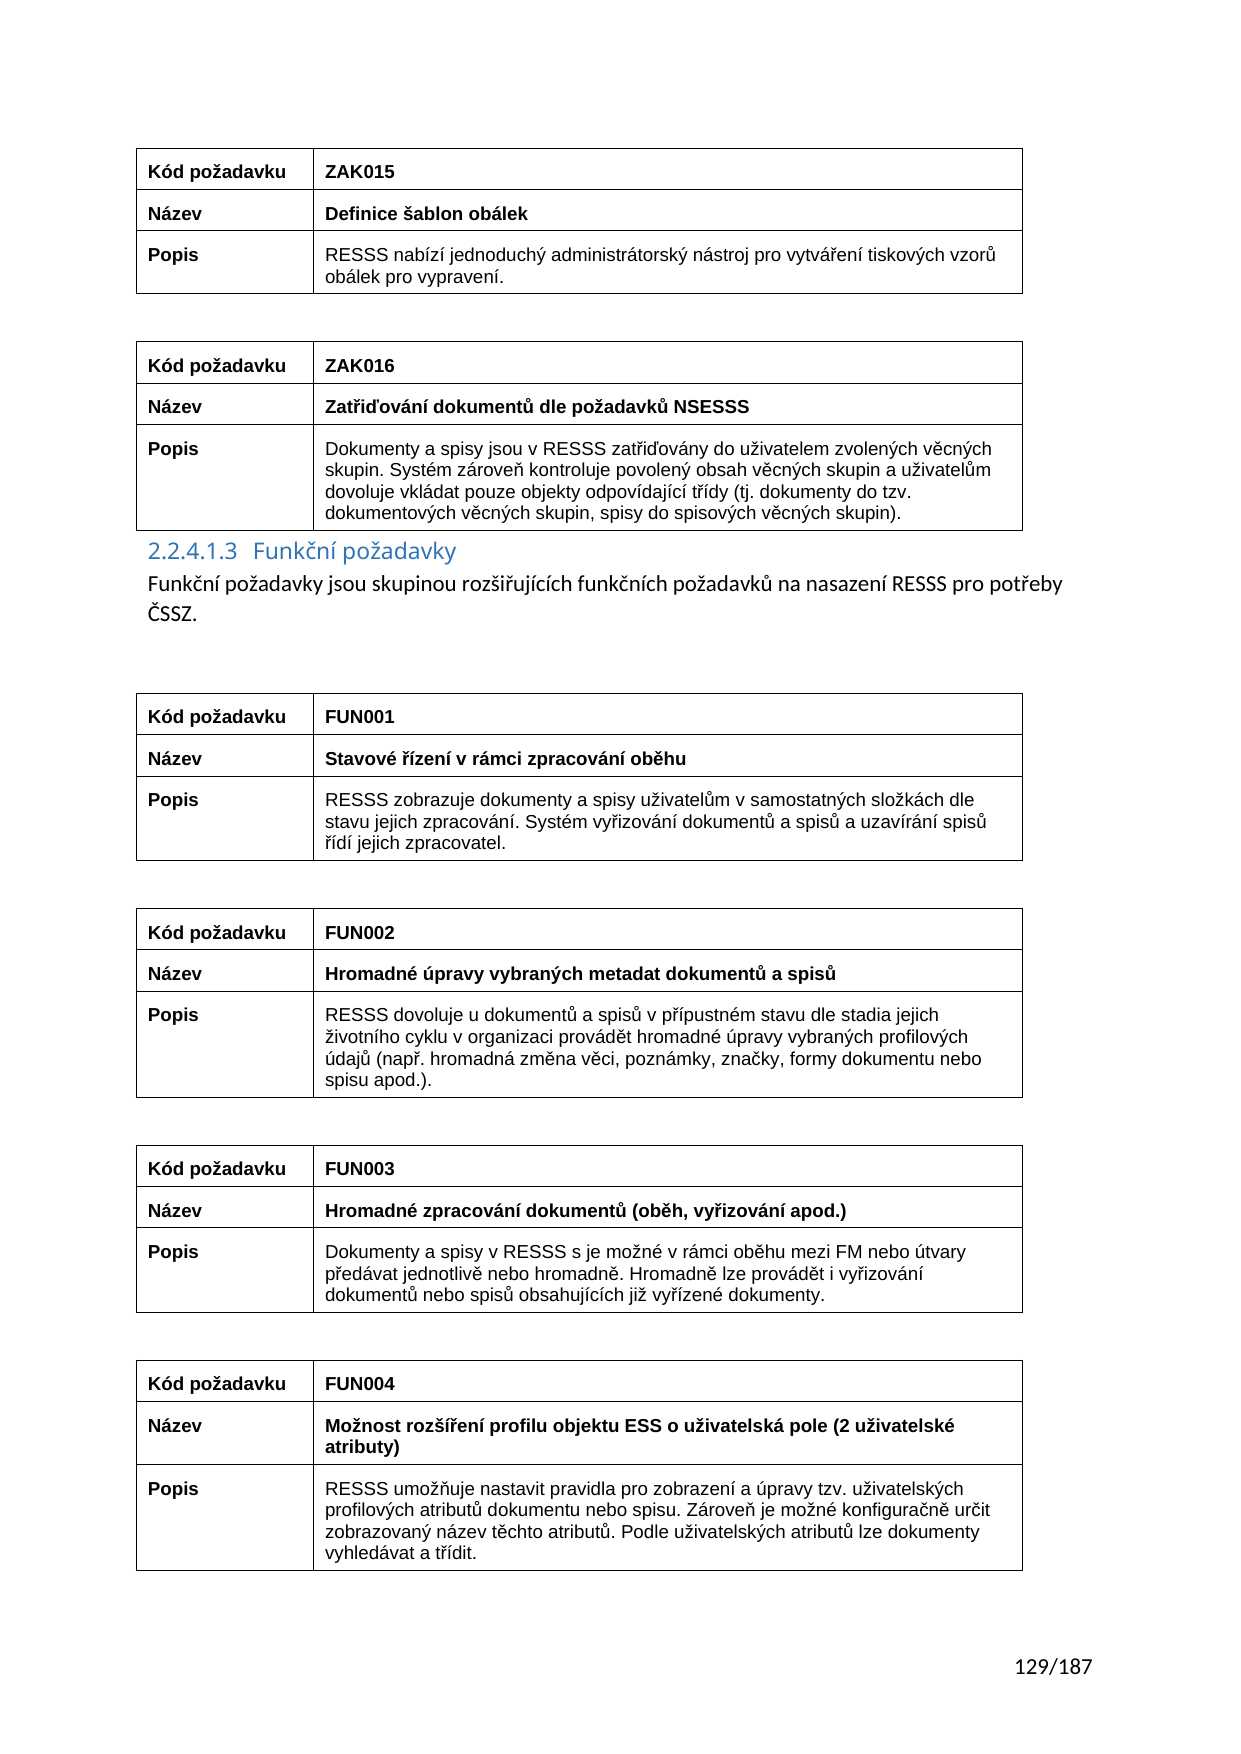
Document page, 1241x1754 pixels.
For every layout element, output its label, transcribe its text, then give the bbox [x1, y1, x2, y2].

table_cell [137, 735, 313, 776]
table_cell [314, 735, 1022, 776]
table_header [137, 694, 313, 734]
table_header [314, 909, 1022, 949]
subtitle Funkční požadavky [148, 535, 1093, 566]
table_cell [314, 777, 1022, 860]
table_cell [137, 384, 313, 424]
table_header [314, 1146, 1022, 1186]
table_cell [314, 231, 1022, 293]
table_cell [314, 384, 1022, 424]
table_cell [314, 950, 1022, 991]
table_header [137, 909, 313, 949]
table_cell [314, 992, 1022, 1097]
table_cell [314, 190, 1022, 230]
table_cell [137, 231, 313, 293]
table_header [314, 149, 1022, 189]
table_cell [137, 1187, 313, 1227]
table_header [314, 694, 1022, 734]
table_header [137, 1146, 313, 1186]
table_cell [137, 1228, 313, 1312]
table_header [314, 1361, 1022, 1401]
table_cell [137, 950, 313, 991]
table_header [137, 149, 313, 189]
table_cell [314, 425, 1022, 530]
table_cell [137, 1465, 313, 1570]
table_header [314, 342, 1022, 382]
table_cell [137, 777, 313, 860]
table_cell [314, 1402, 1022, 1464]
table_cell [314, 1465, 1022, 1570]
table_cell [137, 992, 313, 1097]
text Funkční požadavky jsou skupinou rozšiřujících funkčních požadavků na nasazení RESSS pro potřeby ČSSZ. [148, 569, 1093, 627]
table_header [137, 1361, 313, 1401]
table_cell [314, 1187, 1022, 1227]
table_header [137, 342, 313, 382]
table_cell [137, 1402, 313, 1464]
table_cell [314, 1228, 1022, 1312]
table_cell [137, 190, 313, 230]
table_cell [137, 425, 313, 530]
